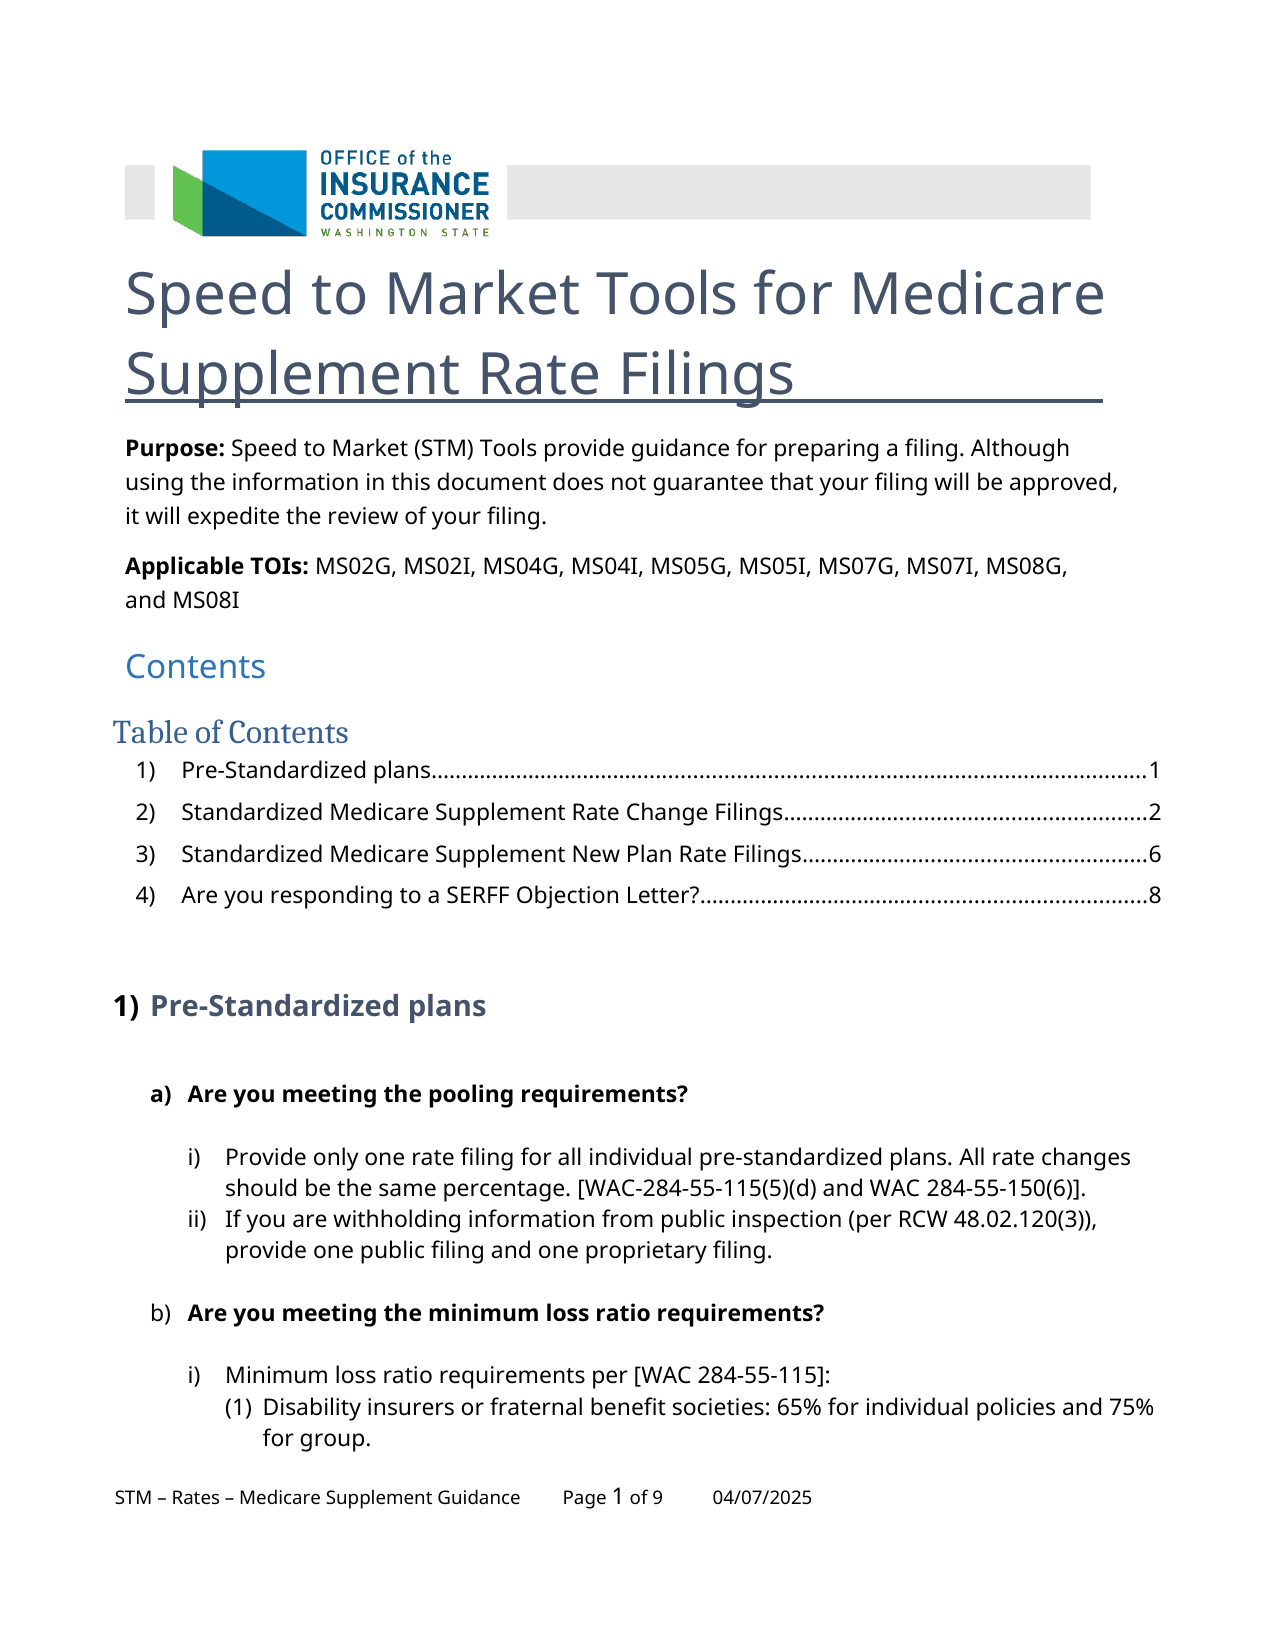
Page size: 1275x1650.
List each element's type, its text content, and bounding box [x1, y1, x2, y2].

text Contents [125, 643, 1162, 688]
subtitle Are you meeting the minimum loss ratio requirements? [150, 1297, 1162, 1328]
subtitle Pre-Standardized plans [112, 985, 1162, 1024]
text Purpose: Speed to Market (STM) Tools provide guidance for preparing a filing. Although using the information in this document does not guarantee that your filing will be approved, it will expedite the review of your filing. [125, 432, 1131, 531]
text Speed to Market Tools for Medicare Supplement Rate Filings [125, 252, 1151, 411]
picture [307, 150, 1091, 237]
picture [125, 150, 303, 237]
subtitle Disability insurers or fraternal benefit societies: 65% for individual policies and 75% for group. [225, 1391, 1162, 1453]
subtitle Are you meeting the pooling requirements? [150, 1078, 1162, 1109]
subtitle Provide only one rate filing for all individual pre-standardized plans. All rate changes should be the same percentage. [WAC-284-55-115(5)(d) and WAC 284-55-150(6)]. [187, 1141, 1162, 1203]
text Applicable TOIs: MS02G, MS02I, MS04G, MS04I, MS05G, MS05I, MS07G, MS07I, MS08G, and MS08I [125, 550, 1115, 615]
subtitle Minimum loss ratio requirements per [WAC 284-55-115]: [187, 1359, 1162, 1391]
subtitle If you are withholding information from public inspection (per RCW 48.02.120(3)), provide one public filing and one proprietary filing. [187, 1203, 1162, 1266]
